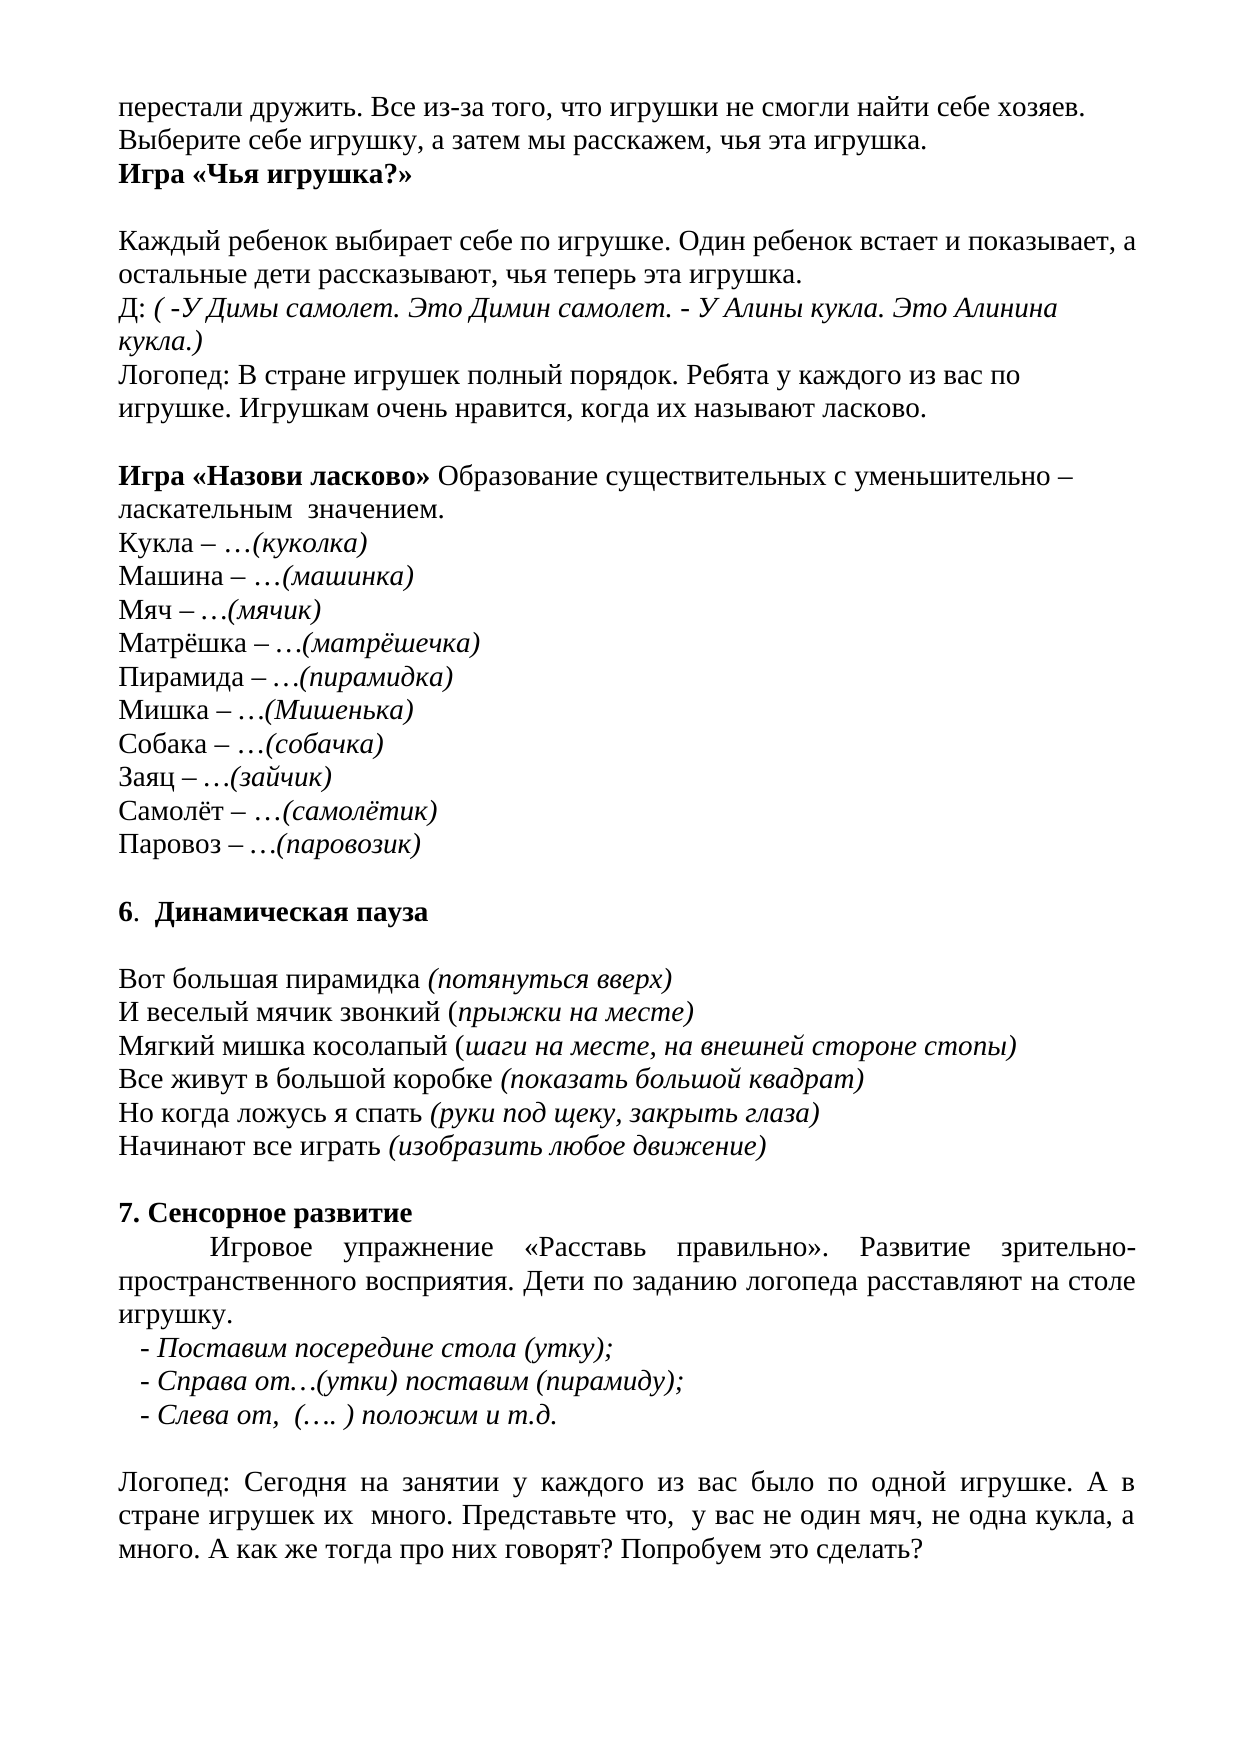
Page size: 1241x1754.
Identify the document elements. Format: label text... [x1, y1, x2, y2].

text Мяч – …(мячик) [118, 592, 1137, 625]
text Матрёшка – …(матрёшечка) [118, 625, 1137, 659]
text Самолёт – …(самолётик) [118, 793, 1137, 827]
text Пирамида – …(пирамидка) [118, 659, 1137, 692]
text 7. Сенсорное развитие [118, 1196, 1137, 1229]
text - Поставим посередине стола (утку); [118, 1330, 1137, 1363]
text Мишка – …(Мишенька) [118, 692, 1137, 726]
text Каждый ребенок выбирает себе по игрушке. Один ребенок встает и показывает, а остальные дети рассказывают, чья теперь эта игрушка. [118, 223, 1137, 290]
text Машина – …(машинка) [118, 558, 1137, 592]
text Собака – …(собачка) [118, 726, 1137, 759]
text - Справа от…(утки) поставим (пирамиду); [118, 1363, 1137, 1397]
text - Слева от, (…. ) положим и т.д. [118, 1397, 1137, 1430]
text Игра «Чья игрушка?» [118, 156, 1137, 189]
text Заяц – …(зайчик) [118, 759, 1137, 793]
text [118, 89, 1137, 156]
text Логопед: В стране игрушек полный порядок. Ребята у каждого из вас по игрушке. Игрушкам очень нравится, когда их называют ласково. [118, 357, 1137, 424]
text 6. Динамическая пауза [118, 894, 1137, 927]
text Паровоз – …(паровозик) [118, 827, 1137, 860]
text Вот большая пирамидка (потянуться вверх) И веселый мячик звонкий (прыжки на месте) Мягкий мишка косолапый (шаги на месте, на внешней стороне стопы) Все живут в большой коробке (показать большой квадрат) Но когда ложусь я спать (руки под щеку, закрыть глаза) Начинают все играть (изобразить любое движение) [118, 961, 1137, 1162]
text Д: ( -У Димы самолет. Это Димин самолет. - У Алины кукла. Это Алинина кукла.) [118, 290, 1137, 357]
text Игра «Назови ласково» Образование существительных с уменьшительно – ласкательным значением. [118, 458, 1137, 525]
text Логопед: Сегодня на занятии у каждого из вас было по одной игрушке. А в стране игрушек их много. Представьте что, у вас не один мяч, не одна кукла, а много. А как же тогда про них говорят? Попробуем это сделать? [118, 1464, 1137, 1564]
text Кукла – …(куколка) [118, 525, 1137, 558]
text Игровое упражнение «Расставь правильно». Развитие зрительно-пространственного восприятия. Дети по заданию логопеда расставляют на столе игрушку. [118, 1229, 1137, 1330]
